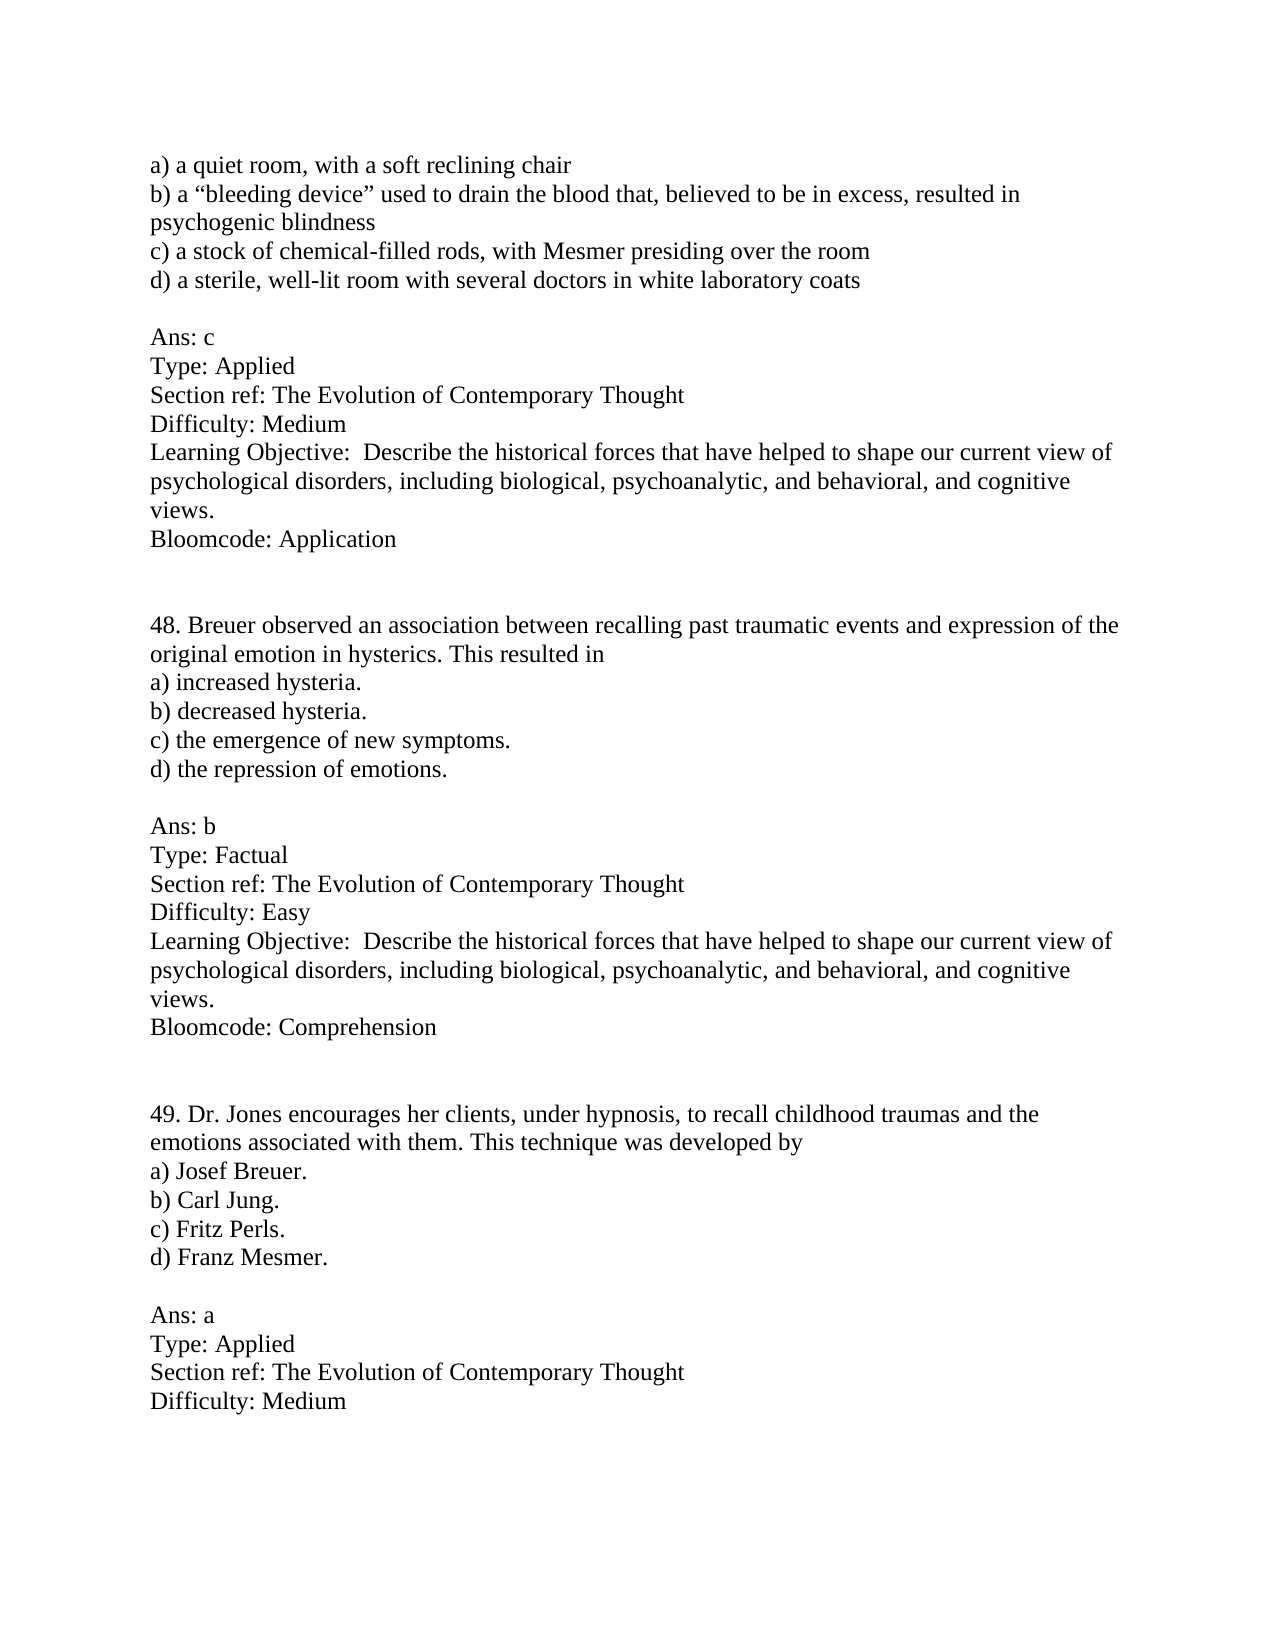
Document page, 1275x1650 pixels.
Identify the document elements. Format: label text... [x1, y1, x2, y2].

text Bloomcode: Comprehension [150, 1012, 1125, 1041]
text Ans: a [150, 1300, 1125, 1329]
text d) the repression of emotions. [150, 754, 1125, 782]
text d) Franz Mesmer. [150, 1242, 1125, 1271]
text c) Fritz Perls. [150, 1214, 1125, 1242]
text Bloomcode: Application [150, 524, 1125, 552]
text 48. Breuer observed an association between recalling past traumatic events and expression of the original emotion in hysterics. This resulted in [150, 610, 1125, 667]
text 49. Dr. Jones encourages her clients, under hypnosis, to recall childhood traumas and the emotions associated with them. This technique was developed by [150, 1099, 1125, 1156]
text Type: Factual [150, 840, 1125, 869]
text Section ref: The Evolution of Contemporary Thought [150, 869, 1125, 897]
text c) the emergence of new symptoms. [150, 725, 1125, 754]
text Difficulty: Easy [150, 897, 1125, 926]
text Difficulty: Medium [150, 409, 1125, 437]
text Type: Applied [150, 351, 1125, 380]
text Difficulty: Medium [150, 1386, 1125, 1415]
text d) a sterile, well-lit room with several doctors in white laboratory coats [150, 265, 1125, 294]
text a) increased hysteria. [150, 667, 1125, 696]
text a) a quiet room, with a soft reclining chair [150, 150, 1125, 179]
text Ans: c [150, 322, 1125, 351]
text b) Carl Jung. [150, 1185, 1125, 1214]
text c) a stock of chemical-filled rods, with Mesmer presiding over the room [150, 236, 1125, 265]
text Type: Applied [150, 1329, 1125, 1357]
text b) decreased hysteria. [150, 696, 1125, 725]
text a) Josef Breuer. [150, 1156, 1125, 1185]
text Section ref: The Evolution of Contemporary Thought [150, 1357, 1125, 1386]
text Ans: b [150, 811, 1125, 840]
text Section ref: The Evolution of Contemporary Thought [150, 380, 1125, 409]
text b) a “bleeding device” used to drain the blood that, believed to be in excess, resulted in psychogenic blindness [150, 179, 1125, 236]
